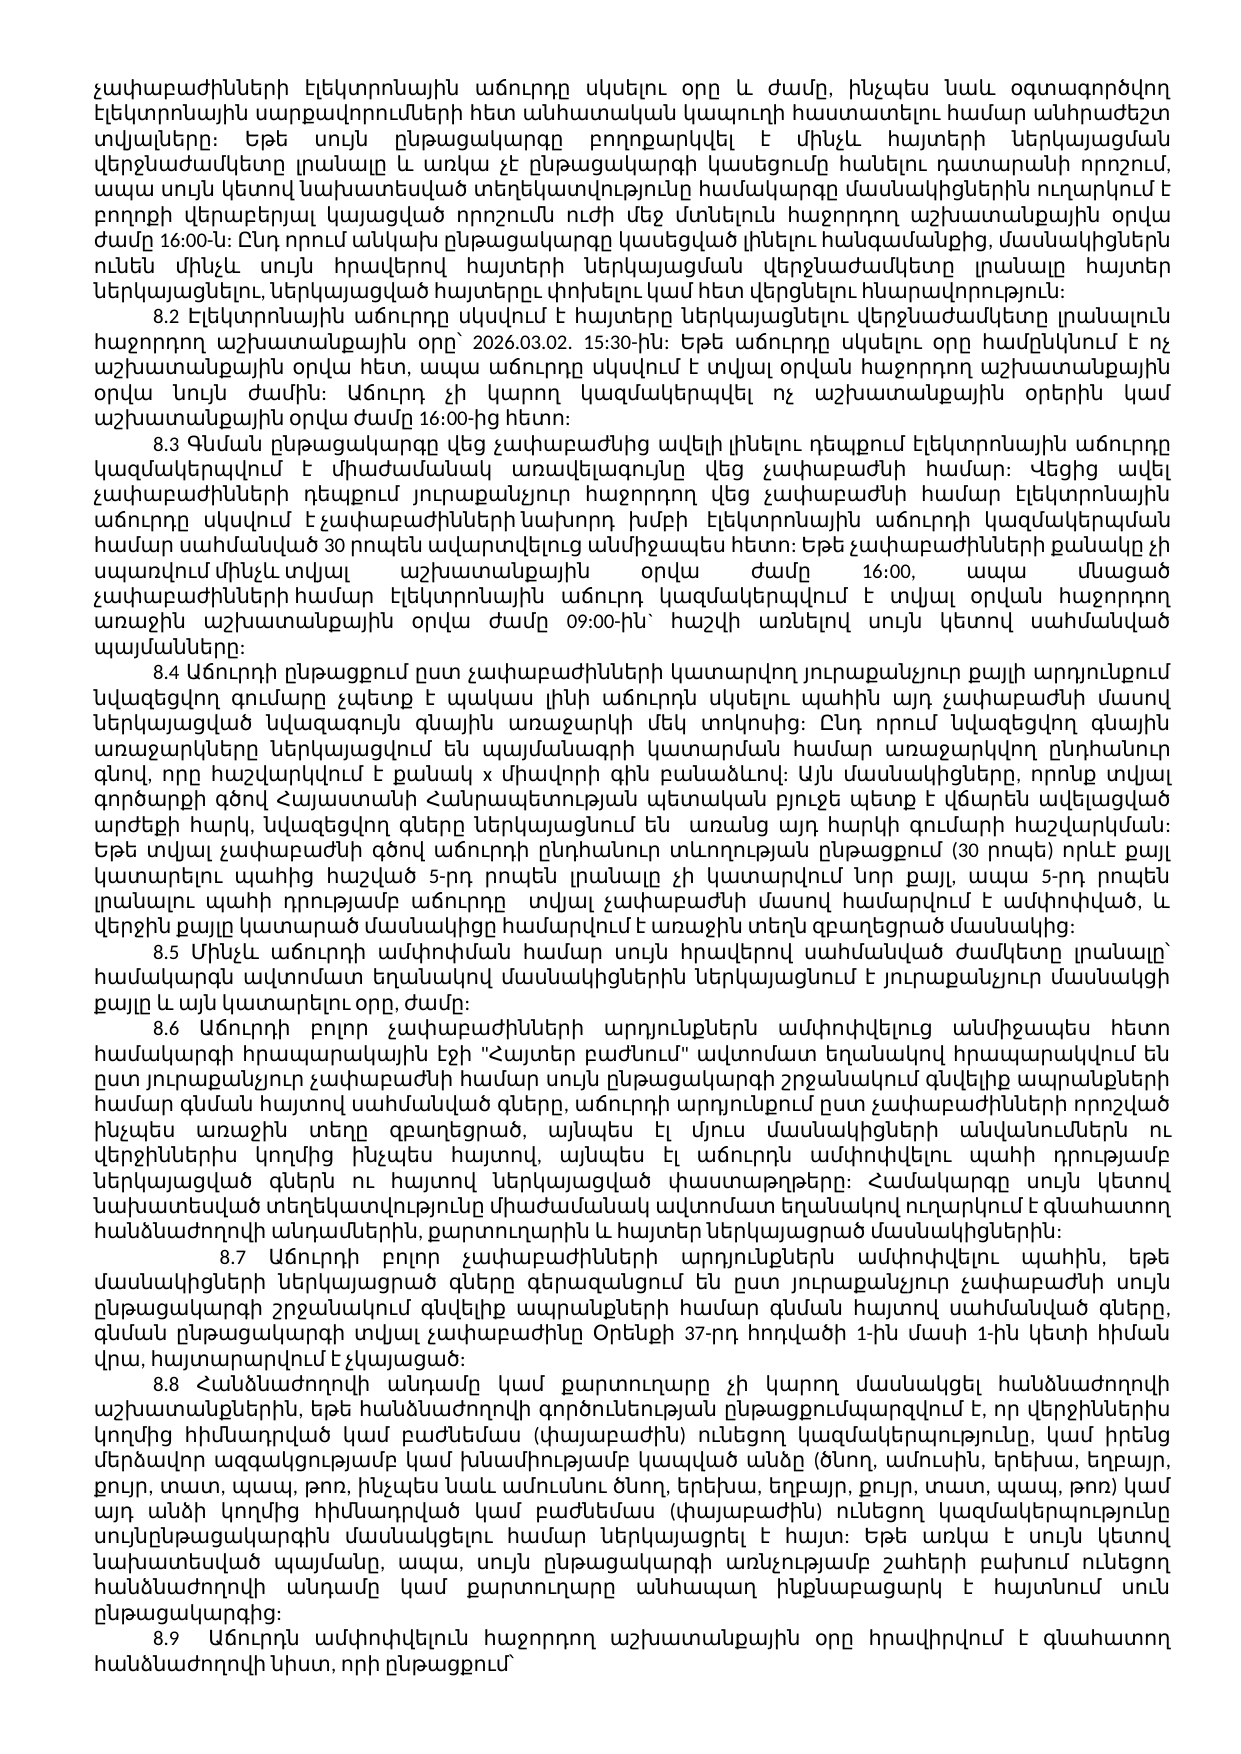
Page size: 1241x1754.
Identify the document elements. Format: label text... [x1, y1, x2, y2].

text 8.6 Աճուրդի բոլոր չափաբաժինների արդյունքներն ամփոփվելուց անմիջապես հետո համակարգի հրապարակային էջի "Հայտեր բաժնում" ավտոմատ եղանակով հրապարակվում են ըստ յուրաքանչյուր չափաբաժնի համար սույն ընթացակարգի շրջանակում գնվելիք ապրանքների համար գնման հայտով սահմանված գները, աճուրդի արդյունքում ըստ չափաբաժինների որոշված ինչպես առաջին տեղը զբաղեցրած, այնպես էլ մյուս մասնակիցների անվանումներն ու վերջիններիս կողմից ինչպես հայտով, այնպես էլ աճուրդն ամփոփվելու պահի դրությամբ ներկայացված գներն ու հայտով ներկայացված փաստաթղթերը: Համակարգը սույն կետով նախատեսված տեղեկատվությունը միաժամանակ ավտոմատ եղանակով ուղարկում է գնահատող հանձնաժողովի անդամներին, քարտուղարին և հայտեր ներկայացրած մասնակիցներին: [94, 1015, 1171, 1244]
text 8.8 Հանձնաժողովի անդամը կամ քարտուղարը չի կարող մասնակցել հանձնաժողովի աշխատանքներին, եթե հանձնաժողովի գործունեության ընթացքումպարզվում է, որ վերջիններիս կողմից հիմնադրված կամ բաժնեմաս (փայաբաժին) ունեցող կազմակերպությունը, կամ իրենց մերձավոր ազգակցությամբ կամ խնամիությամբ կապված անձը (ծնող, ամուսին, երեխա, եղբայր, քույր, տատ, պապ, թոռ, ինչպես նաև ամուսնու ծնող, երեխա, եղբայր, քույր, տատ, պապ, թոռ) կամ այդ անձի կողմից հիմնադրված կամ բաժնեմաս (փայաբաժին) ունեցող կազմակերպությունը սույնընթացակարգին մասնակցելու համար ներկայացրել է հայտ: Եթե առկա է սույն կետով նախատեսված պայմանը, ապա, սույն ընթացակարգի առնչությամբ շահերի բախում ունեցող հանձնաժողովի անդամը կամ քարտուղարը անհապաղ ինքնաբացարկ է հայտնում սուն ընթացակարգից: [94, 1371, 1171, 1625]
text 8.7 Աճուրդի բոլոր չափաբաժինների արդյունքներն ամփոփվելու պահին, եթե մասնակիցների ներկայացրած գները գերազանցում են ըստ յուրաքանչյուր չափաբաժնի սույն ընթացակարգի շրջանակում գնվելիք ապրանքների համար գնման հայտով սահմանված գները, գնման ընթացակարգի տվյալ չափաբաժինը Օրենքի 37-րդ հոդվածի 1-ին մասի 1-ին կետի հիման վրա, հայտարարվում է չկայացած: [94, 1244, 1171, 1371]
text 8.9 Աճուրդն ամփոփվելուն հաջորդող աշխատանքային օրը հրավիրվում է գնահատող հանձնաժողովի նիստ, որի ընթացքում՝ [94, 1625, 1171, 1676]
text 8.5 Մինչև աճուրդի ամփոփման համար սույն հրավերով սահմանված ժամկետը լրանալը՝ համակարգն ավտոմատ եղանակով մասնակիցներին ներկայացնում է յուրաքանչյուր մասնակցի քայլը և այն կատարելու օրը, ժամը: [94, 939, 1171, 1015]
text 8.4 Աճուրդի ընթացքում ըստ չափաբաժինների կատարվող յուրաքանչյուր քայլի արդյունքում նվազեցվող գումարը չպետք է պակաս լինի աճուրդն սկսելու պահին այդ չափաբաժնի մասով ներկայացված նվազագույն գնային առաջարկի մեկ տոկոսից: Ընդ որում նվազեցվող գնային առաջարկները ներկայացվում են պայմանագրի կատարման համար առաջարկվող ընդհանուր գնով, որը հաշվարկվում է քանակ x միավորի գին բանաձևով: Այն մասնակիցները, որոնք տվյալ գործարքի գծով Հայաստանի Հանրապետության պետական բյուջե պետք է վճարեն ավելացված արժեքի հարկ, նվազեցվող գները ներկայացնում են առանց այդ հարկի գումարի հաշվարկման: Եթե տվյալ չափաբաժնի գծով աճուրդի ընդհանուր տևողության ընթացքում (30 րոպե) որևէ քայլ կատարելու պահից հաշված 5-րդ րոպեն լրանալը չի կատարվում նոր քայլ, ապա 5-րդ րոպեն լրանալու պահի դրությամբ աճուրդը տվյալ չափաբաժնի մասով համարվում է ամփոփված, և վերջին քայլը կատարած մասնակիցը համարվում է առաջին տեղն զբաղեցրած մասնակից: [94, 659, 1171, 939]
text 8.3 Գնման ընթացակարգը վեց չափաբաժնից ավելի լինելու դեպքում էլեկտրոնային աճուրդը կազմակերպվում է միաժամանակ առավելագույնը վեց չափաբաժնի համար: Վեցից ավել չափաբաժինների դեպքում յուրաքանչյուր հաջորդող վեց չափաբաժնի համար էլեկտրոնային աճուրդը սկսվում է չափաբաժինների նախորդ խմբի էլեկտրոնային աճուրդի կազմակերպման համար սահմանված 30 րոպեն ավարտվելուց անմիջապես հետո: Եթե չափաբաժինների քանակը չի սպառվում մինչև տվյալ աշխատանքային օրվա ժամը 16։00, ապա մնացած չափաբաժինների համար էլեկտրոնային աճուրդ կազմակերպվում է տվյալ օրվան հաջորդող առաջին աշխատանքային օրվա ժամը 09:00-ին` հաշվի առնելով սույն կետով սահմանված պայմանները: [94, 431, 1171, 659]
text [94, 75, 1171, 304]
text 8.2 Էլեկտրոնային աճուրդը սկսվում է հայտերը ներկայացնելու վերջնաժամկետը լրանալուն հաջորդող աշխատանքային օրը՝ 2026.03.02. 15:30 -ին: Եթե աճուրդը սկսելու օրը համընկնում է ոչ աշխատանքային օրվա հետ, ապա աճուրդը սկսվում է տվյալ օրվան հաջորդող աշխատանքային օրվա նույն ժամին: Աճուրդ չի կարող կազմակերպվել ոչ աշխատանքային օրերին կամ աշխատանքային օրվա ժամը 16։00-ից հետո: [94, 304, 1171, 431]
